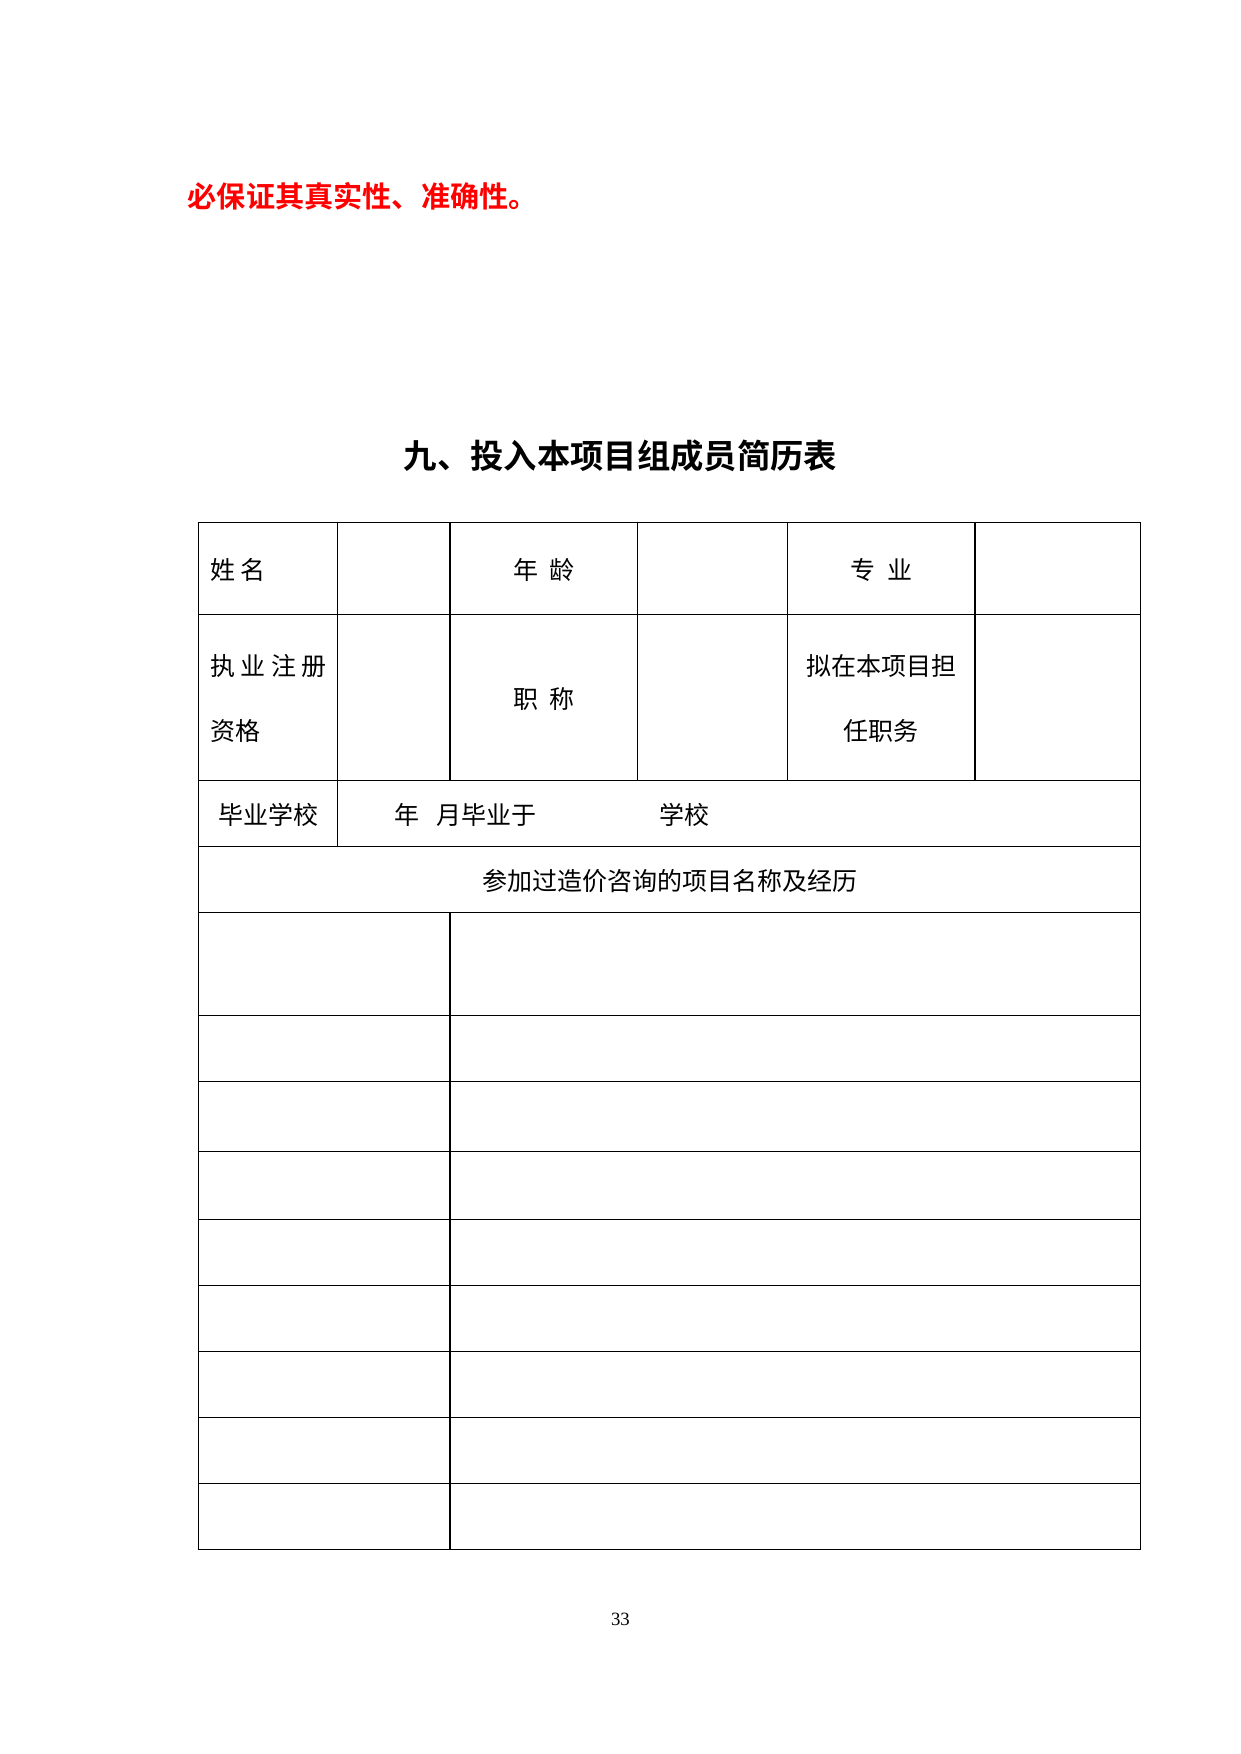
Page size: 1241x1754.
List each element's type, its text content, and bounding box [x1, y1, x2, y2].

table_cell [199, 1286, 449, 1351]
subtitle 九、投入本项目组成员简历表 [187, 422, 1053, 487]
table_cell [451, 1016, 1140, 1081]
table_cell [638, 615, 787, 780]
table_header [338, 523, 449, 614]
table_header 姓 名 [199, 523, 337, 614]
table_cell 年 月毕业于 学校 [338, 781, 1140, 846]
table_header [976, 523, 1140, 614]
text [187, 162, 1053, 227]
table_cell [451, 1418, 1140, 1483]
table_cell [199, 1352, 449, 1417]
table_cell [451, 1352, 1140, 1417]
table_cell 职 称 [451, 615, 637, 780]
table_cell [199, 1418, 449, 1483]
table_cell [338, 615, 449, 780]
table_cell [451, 1082, 1140, 1151]
table_cell [199, 1220, 449, 1285]
table_cell [451, 1286, 1140, 1351]
table_cell [451, 1220, 1140, 1285]
table_cell [199, 1016, 449, 1081]
table_cell [199, 913, 449, 1015]
table_cell 参加过造价咨询的项目名称及经历 [199, 847, 1140, 912]
table_cell 执业注册资格 [199, 615, 337, 780]
table_cell 拟在本项目担任职务 [788, 615, 974, 780]
table_cell [199, 1082, 449, 1151]
table_cell [451, 1484, 1140, 1549]
table_cell [976, 615, 1140, 780]
table_header [638, 523, 787, 614]
table_header 专 业 [788, 523, 974, 614]
table_cell 毕业学校 [199, 781, 337, 846]
table_cell [451, 1152, 1140, 1219]
table_header 年 龄 [451, 523, 637, 614]
table_cell [199, 1484, 449, 1549]
table_cell [199, 1152, 449, 1219]
table_cell [451, 913, 1140, 1015]
